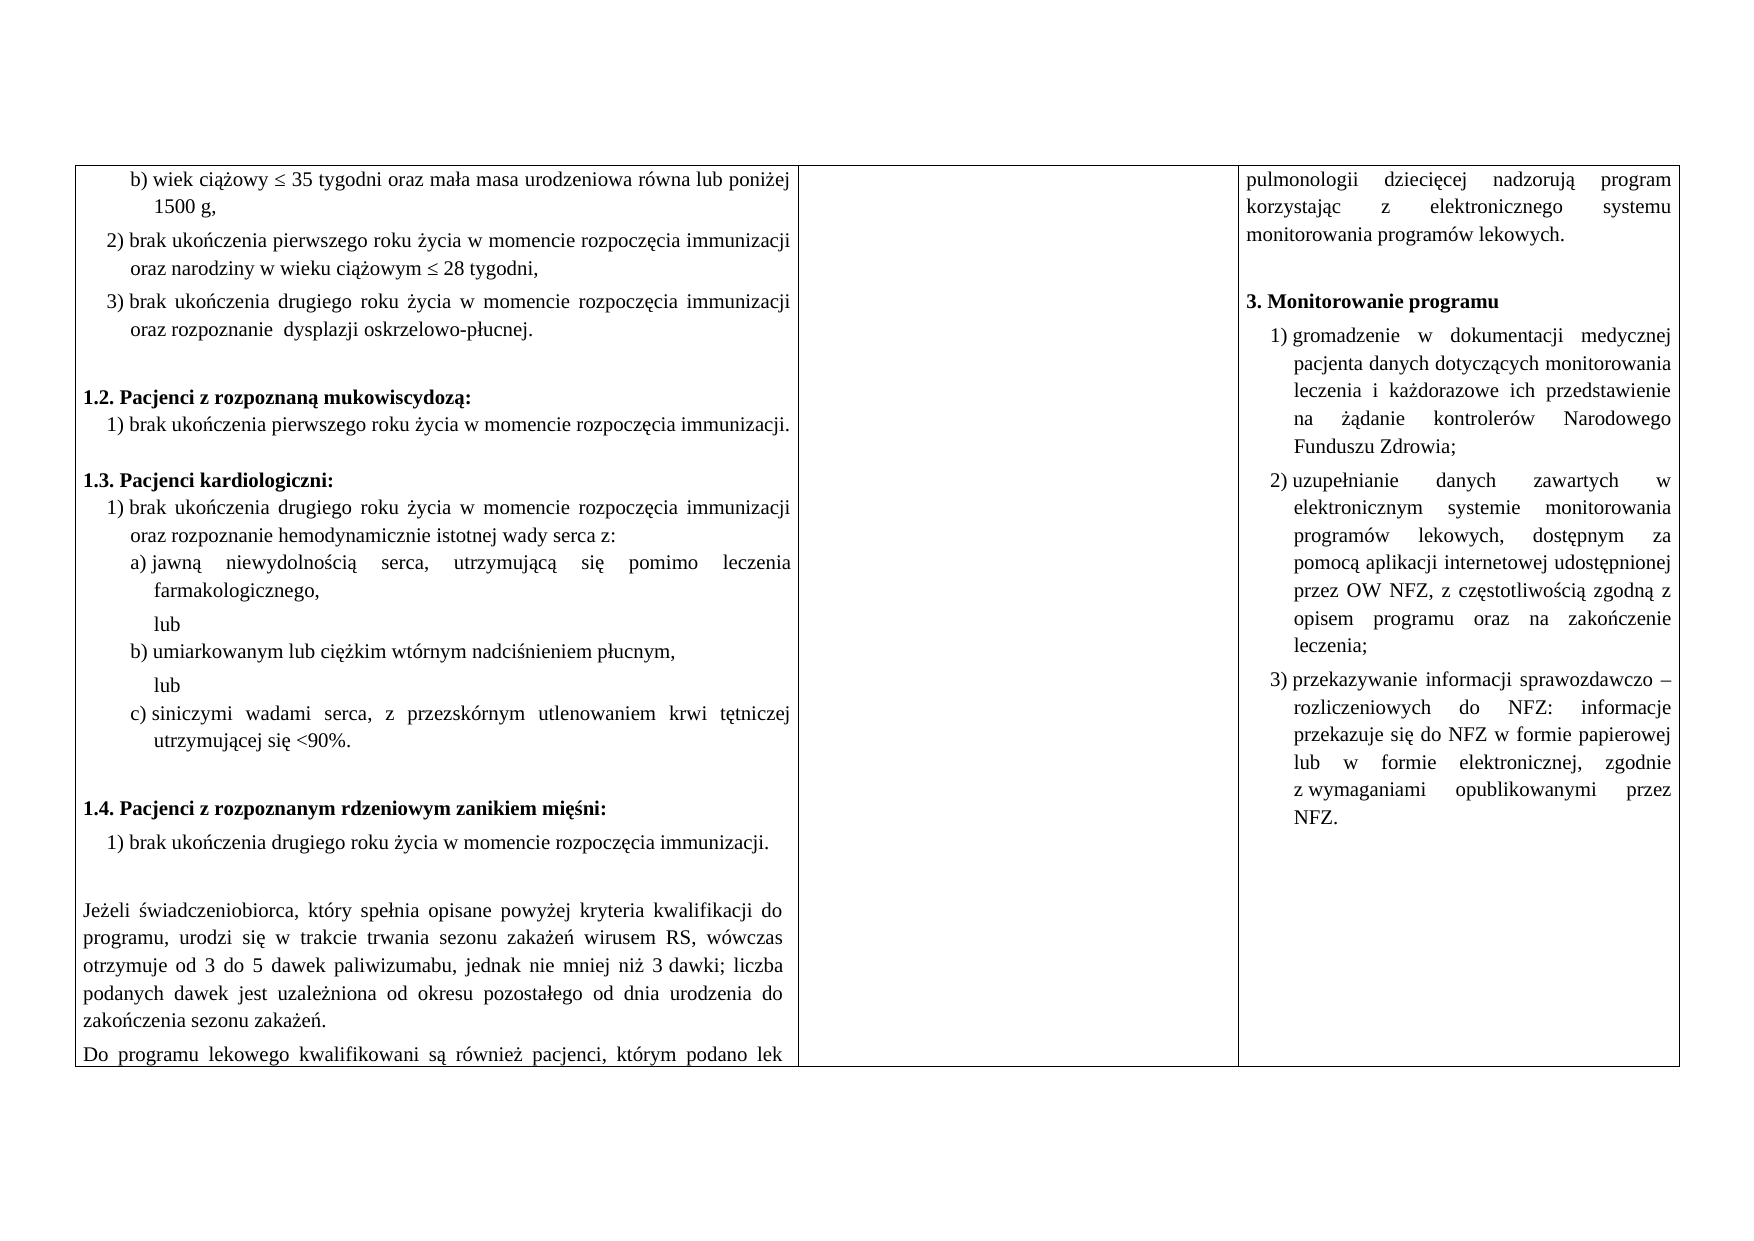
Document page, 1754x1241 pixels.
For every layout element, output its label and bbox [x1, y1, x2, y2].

table_cell [1239, 166, 1679, 1066]
table_cell [76, 166, 798, 1066]
table_cell [799, 166, 1238, 1066]
